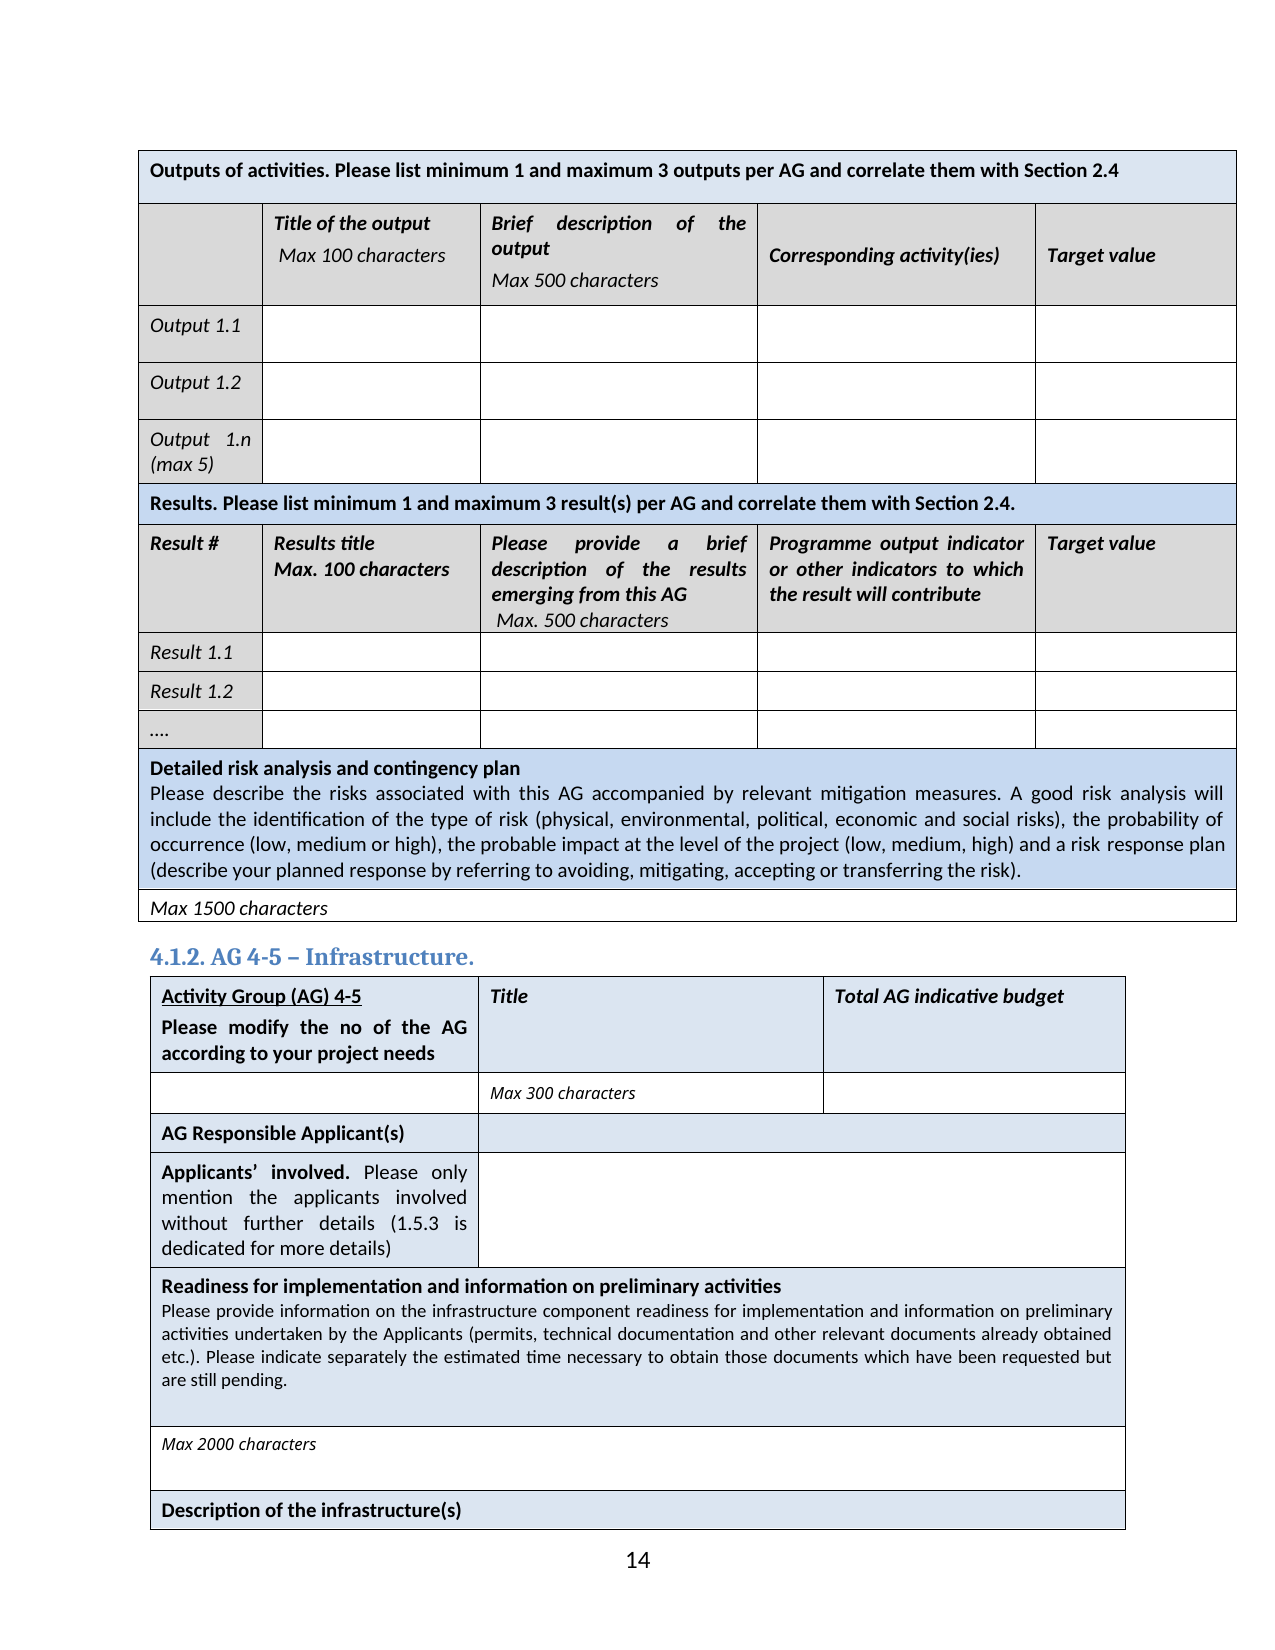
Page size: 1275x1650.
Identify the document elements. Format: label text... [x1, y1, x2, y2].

table_cell AG Responsible Applicant(s) [151, 1114, 478, 1152]
table_cell [263, 306, 480, 362]
table_cell Max 300 characters [479, 1073, 823, 1113]
table_cell Results. Please list minimum 1 and maximum 3 result(s) per AG and correlate them with Section 2.4. [139, 484, 1236, 524]
table_cell Result 1.2 [139, 672, 262, 709]
table_cell Result 1.1 [139, 633, 262, 671]
table_cell [481, 306, 757, 362]
table_cell [1036, 633, 1236, 671]
table_cell [479, 1114, 1125, 1152]
table_cell [263, 711, 480, 748]
table_cell Max 1500 characters [139, 890, 1236, 921]
table_cell Results title Max. 100 characters [263, 525, 480, 632]
table_cell Please provide a brief description of the results emerging from this AG Max. 500 characters [481, 525, 757, 632]
table_cell [758, 420, 1035, 483]
table_cell [758, 363, 1035, 419]
table_cell Corresponding activity(ies) [758, 204, 1035, 305]
table_cell [481, 363, 757, 419]
table_cell [139, 204, 262, 305]
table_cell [139, 151, 1236, 203]
table_header Activity Group (AG) 4-5 Please modify the no of the AG according to your project needs [151, 977, 478, 1072]
table_cell Applicants’ involved. Please only mention the applicants involved without further details (1.5.3 is dedicated for more details) [151, 1153, 478, 1267]
subtitle 4.1.2. AG 4-5 – Infrastructure. [150, 943, 1125, 972]
table_cell [263, 633, 480, 671]
table_cell [1036, 672, 1236, 709]
table_cell Programme output indicator or other indicators to which the result will contribute [758, 525, 1035, 632]
table_header Total AG indicative budget [824, 977, 1125, 1072]
table_cell Detailed risk analysis and contingency plan Please describe the risks associated with this AG accompanied by relevant mitigation measures. A good risk analysis will include the identification of the type of risk (physical, environmental, political, economic and social risks), the probability of occurrence (low, medium or high), the probable impact at the level of the project (low, medium, high) and a risk response plan (describe your planned response by referring to avoiding, mitigating, accepting or transferring the risk). [139, 749, 1236, 888]
table_cell [758, 672, 1035, 709]
table_cell [1036, 711, 1236, 748]
table_cell [1036, 363, 1236, 419]
table_cell Max 2000 characters [151, 1427, 1125, 1490]
table_cell Readiness for implementation and information on preliminary activities Please provide information on the infrastructure component readiness for implementation and information on preliminary activities undertaken by the Applicants (permits, technical documentation and other relevant documents already obtained etc.). Please indicate separately the estimated time necessary to obtain those documents which have been requested but are still pending. [151, 1268, 1125, 1426]
table_cell Output 1.n (max 5) [139, 420, 262, 483]
table_cell [263, 420, 480, 483]
table_cell [481, 711, 757, 748]
table_cell [758, 633, 1035, 671]
table_cell [481, 420, 757, 483]
table_cell [263, 363, 480, 419]
table_cell [1036, 306, 1236, 362]
table_cell Brief description of the output Max 500 characters [481, 204, 757, 305]
table_cell [263, 672, 480, 709]
table_cell [479, 1153, 1125, 1267]
table_cell [758, 306, 1035, 362]
table_cell [151, 1073, 478, 1113]
table_cell Result # [139, 525, 262, 632]
table_header Title [479, 977, 823, 1072]
table_cell [481, 633, 757, 671]
table_cell Target value [1036, 525, 1236, 632]
table_cell [824, 1073, 1125, 1113]
table_cell Output 1.2 [139, 363, 262, 419]
table_cell …. [139, 711, 262, 748]
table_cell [151, 1491, 1125, 1528]
table_cell Title of the output Max 100 characters [263, 204, 480, 305]
table_cell Target value [1036, 204, 1236, 305]
table_cell [758, 711, 1035, 748]
table_cell [481, 672, 757, 709]
table_cell [1036, 420, 1236, 483]
table_cell Output 1.1 [139, 306, 262, 362]
